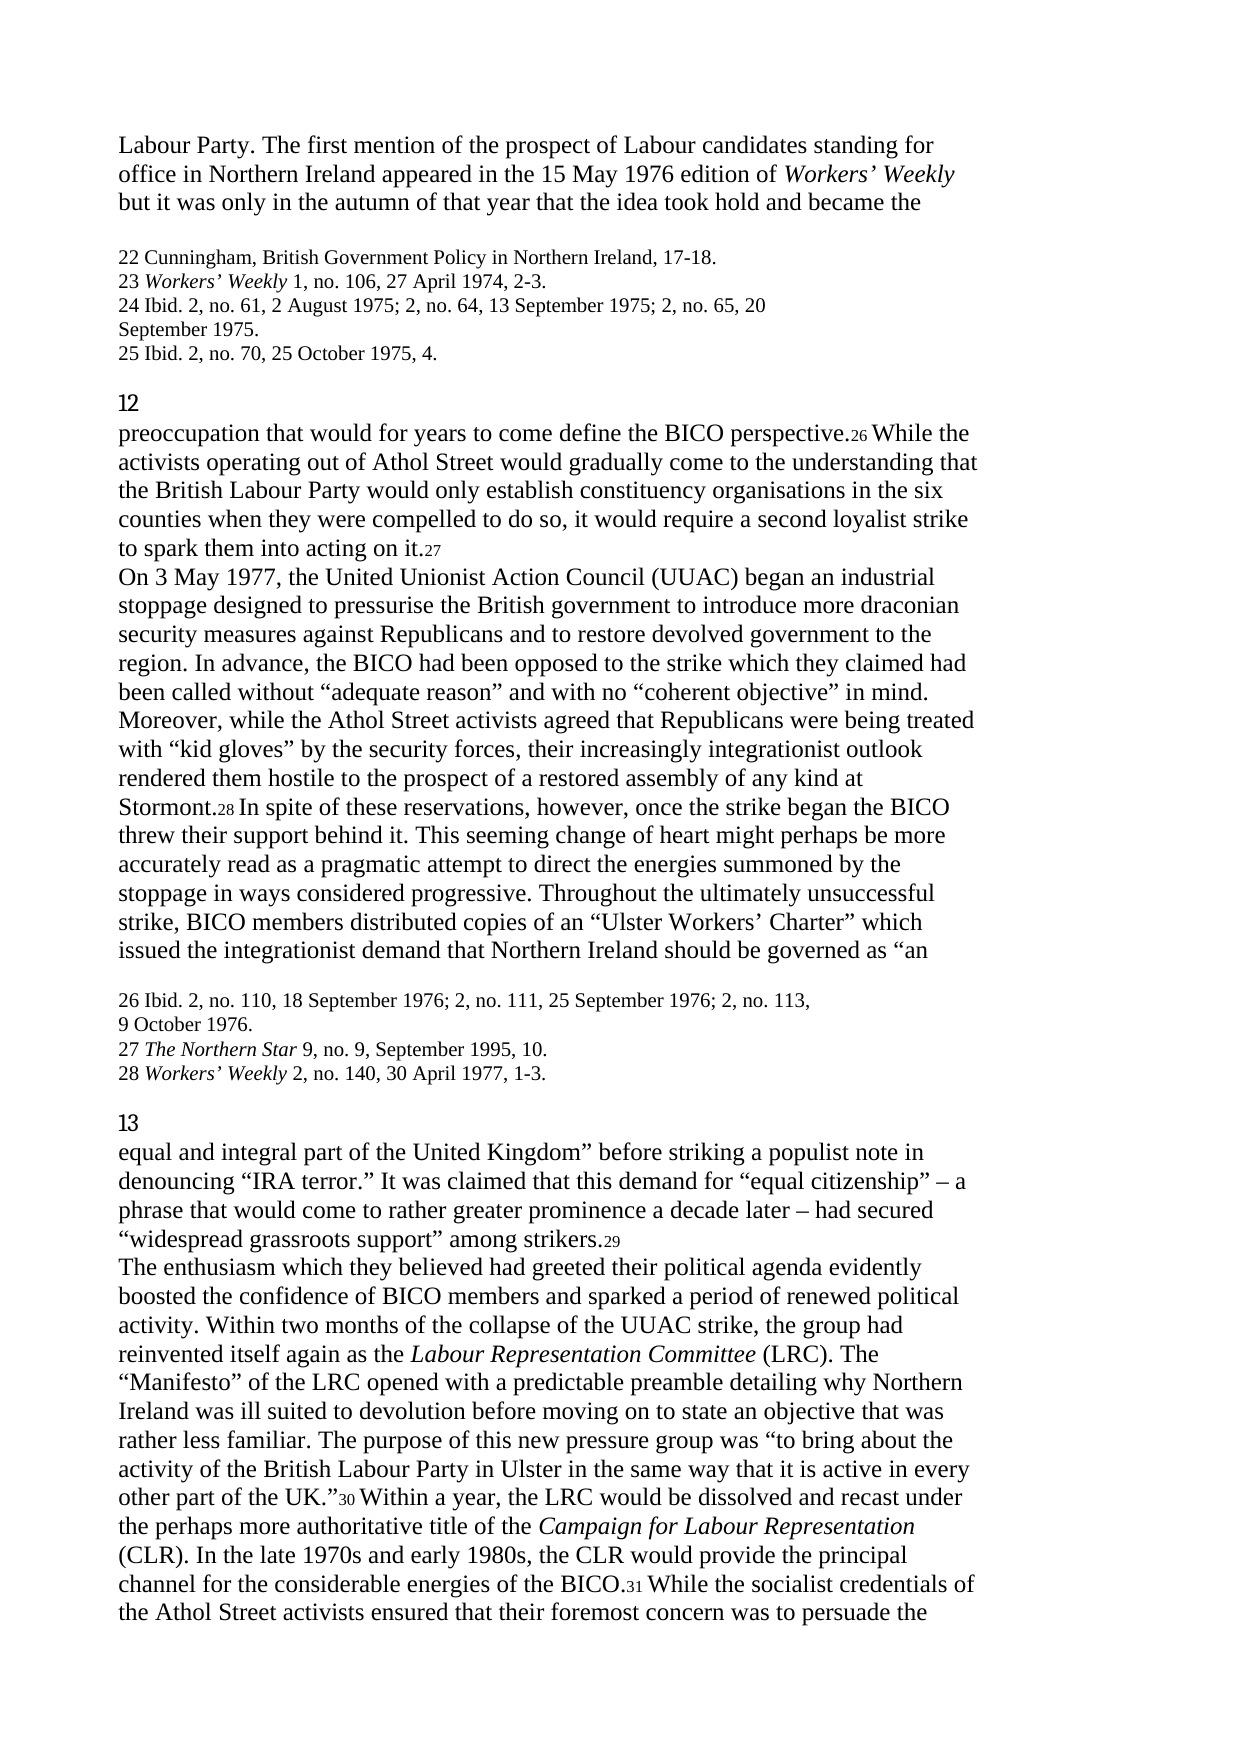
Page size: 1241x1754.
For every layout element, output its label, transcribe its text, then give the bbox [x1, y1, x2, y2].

text 12 [118, 389, 1122, 418]
text 25 Ibid. 2, no. 70, 25 October 1975, 4. [118, 341, 1122, 365]
text Moreover, while the Athol Street activists agreed that Republicans were being treated [118, 706, 1122, 734]
text 9 October 1976. [118, 1012, 1122, 1036]
text “Manifesto” of the LRC opened with a predictable preamble detailing why Northern [118, 1367, 1122, 1396]
text activity. Within two months of the collapse of the UUAC strike, the group had [118, 1310, 1122, 1339]
text (CLR). In the late 1970s and early 1980s, the CLR would provide the principal [118, 1540, 1122, 1569]
text 22 Cunningham, British Government Policy in Northern Ireland, 17-18. [118, 245, 1122, 269]
text activists operating out of Athol Street would gradually come to the understanding that [118, 447, 1122, 476]
text 13 [118, 1109, 1122, 1137]
text strike, BICO members distributed copies of an “Ulster Workers’ Charter” which [118, 907, 1122, 936]
text Labour Party. The first mention of the prospect of Labour candidates standing for [118, 130, 1122, 159]
text counties when they were compelled to do so, it would require a second loyalist strike [118, 504, 1122, 533]
text the perhaps more authoritative title of the Campaign for Labour Representation [118, 1511, 1122, 1540]
text been called without “adequate reason” and with no “coherent objective” in mind. [118, 677, 1122, 706]
text reinvented itself again as the Labour Representation Committee (LRC). The [118, 1339, 1122, 1367]
text preoccupation that would for years to come define the BICO perspective.26 While the [118, 418, 1122, 447]
text 28 Workers’ Weekly 2, no. 140, 30 April 1977, 1-3. [118, 1061, 1122, 1084]
text but it was only in the autumn of that year that the idea took hold and became the [118, 187, 1122, 216]
text Stormont.28 In spite of these reservations, however, once the strike began the BICO [118, 792, 1122, 821]
text security measures against Republicans and to restore devolved government to the [118, 619, 1122, 648]
text with “kid gloves” by the security forces, their increasingly integrationist outlook [118, 734, 1122, 763]
text channel for the considerable energies of the BICO.31 While the socialist credentials of [118, 1569, 1122, 1597]
text rendered them hostile to the prospect of a restored assembly of any kind at [118, 763, 1122, 792]
text activity of the British Labour Party in Ulster in the same way that it is active in every [118, 1454, 1122, 1482]
text On 3 May 1977, the United Unionist Action Council (UUAC) began an industrial [118, 562, 1122, 591]
text denouncing “IRA terror.” It was claimed that this demand for “equal citizenship” – a [118, 1166, 1122, 1195]
text stoppage designed to pressurise the British government to introduce more draconian [118, 591, 1122, 619]
text Ireland was ill suited to devolution before moving on to state an objective that was [118, 1396, 1122, 1425]
text The enthusiasm which they believed had greeted their political agenda evidently [118, 1252, 1122, 1281]
text office in Northern Ireland appeared in the 15 May 1976 edition of Workers’ Weekly [118, 159, 1122, 187]
text the British Labour Party would only establish constituency organisations in the six [118, 476, 1122, 504]
text issued the integrationist demand that Northern Ireland should be governed as “an [118, 936, 1122, 964]
text stoppage in ways considered progressive. Throughout the ultimately unsuccessful [118, 878, 1122, 907]
text “widespread grassroots support” among strikers.29 [118, 1224, 1122, 1252]
text to spark them into acting on it.27 [118, 533, 1122, 562]
text accurately read as a pragmatic attempt to direct the energies summoned by the [118, 849, 1122, 878]
text 27 The Northern Star 9, no. 9, September 1995, 10. [118, 1036, 1122, 1061]
text boosted the confidence of BICO members and sparked a period of renewed political [118, 1281, 1122, 1310]
text phrase that would come to rather greater prominence a decade later – had secured [118, 1195, 1122, 1224]
text equal and integral part of the United Kingdom” before striking a populist note in [118, 1137, 1122, 1166]
text rather less familiar. The purpose of this new pressure group was “to bring about the [118, 1425, 1122, 1454]
text threw their support behind it. This seeming change of heart might perhaps be more [118, 821, 1122, 849]
text 26 Ibid. 2, no. 110, 18 September 1976; 2, no. 111, 25 September 1976; 2, no. 113, [118, 988, 1122, 1012]
text the Athol Street activists ensured that their foremost concern was to persuade the [118, 1597, 1122, 1626]
text 23 Workers’ Weekly 1, no. 106, 27 April 1974, 2-3. [118, 269, 1122, 293]
text September 1975. [118, 317, 1122, 341]
text other part of the UK.”30 Within a year, the LRC would be dissolved and recast under [118, 1482, 1122, 1511]
text 24 Ibid. 2, no. 61, 2 August 1975; 2, no. 64, 13 September 1975; 2, no. 65, 20 [118, 293, 1122, 317]
text region. In advance, the BICO had been opposed to the strike which they claimed had [118, 648, 1122, 677]
